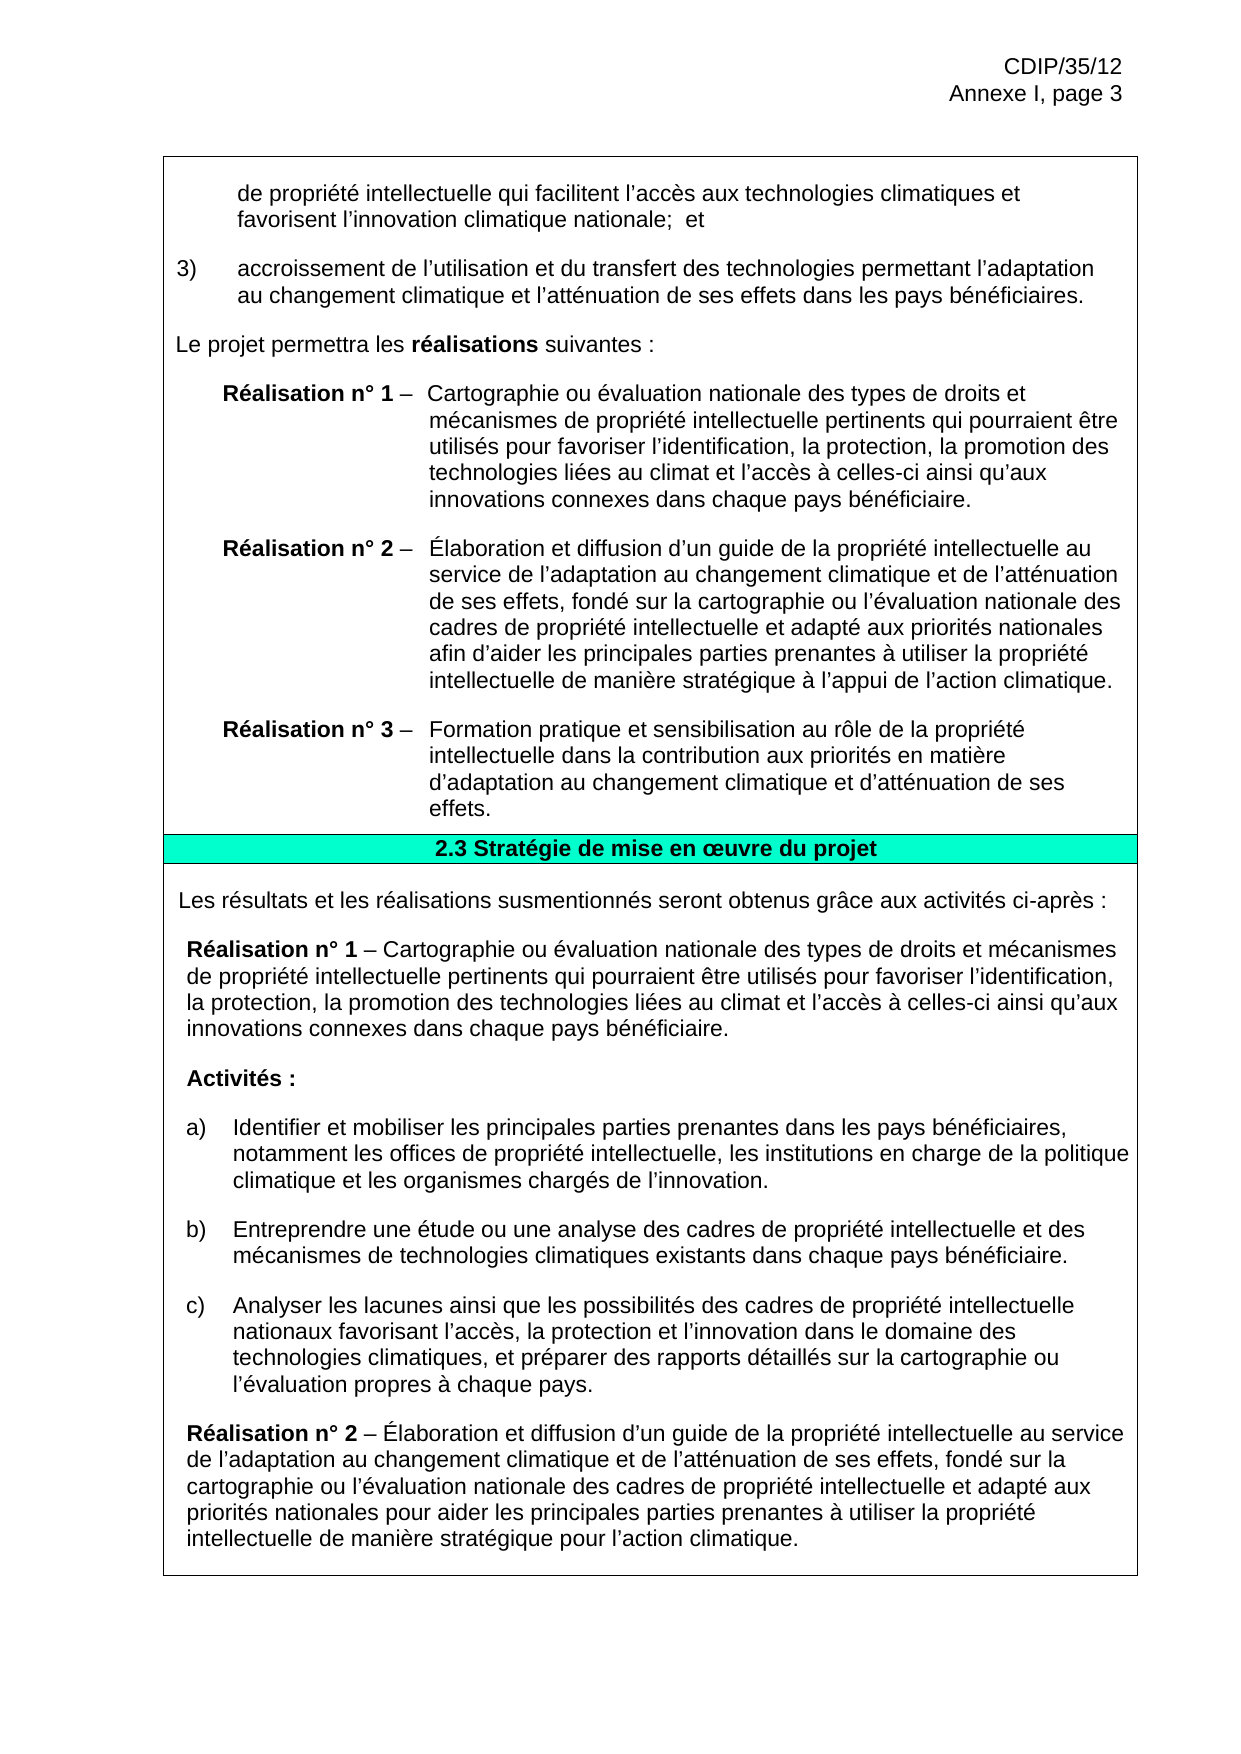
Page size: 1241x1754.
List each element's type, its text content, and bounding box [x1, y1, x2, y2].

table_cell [164, 864, 1137, 1574]
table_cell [164, 157, 1137, 834]
table_cell 2.3 Stratégie de mise en œuvre du projet [164, 835, 1137, 863]
